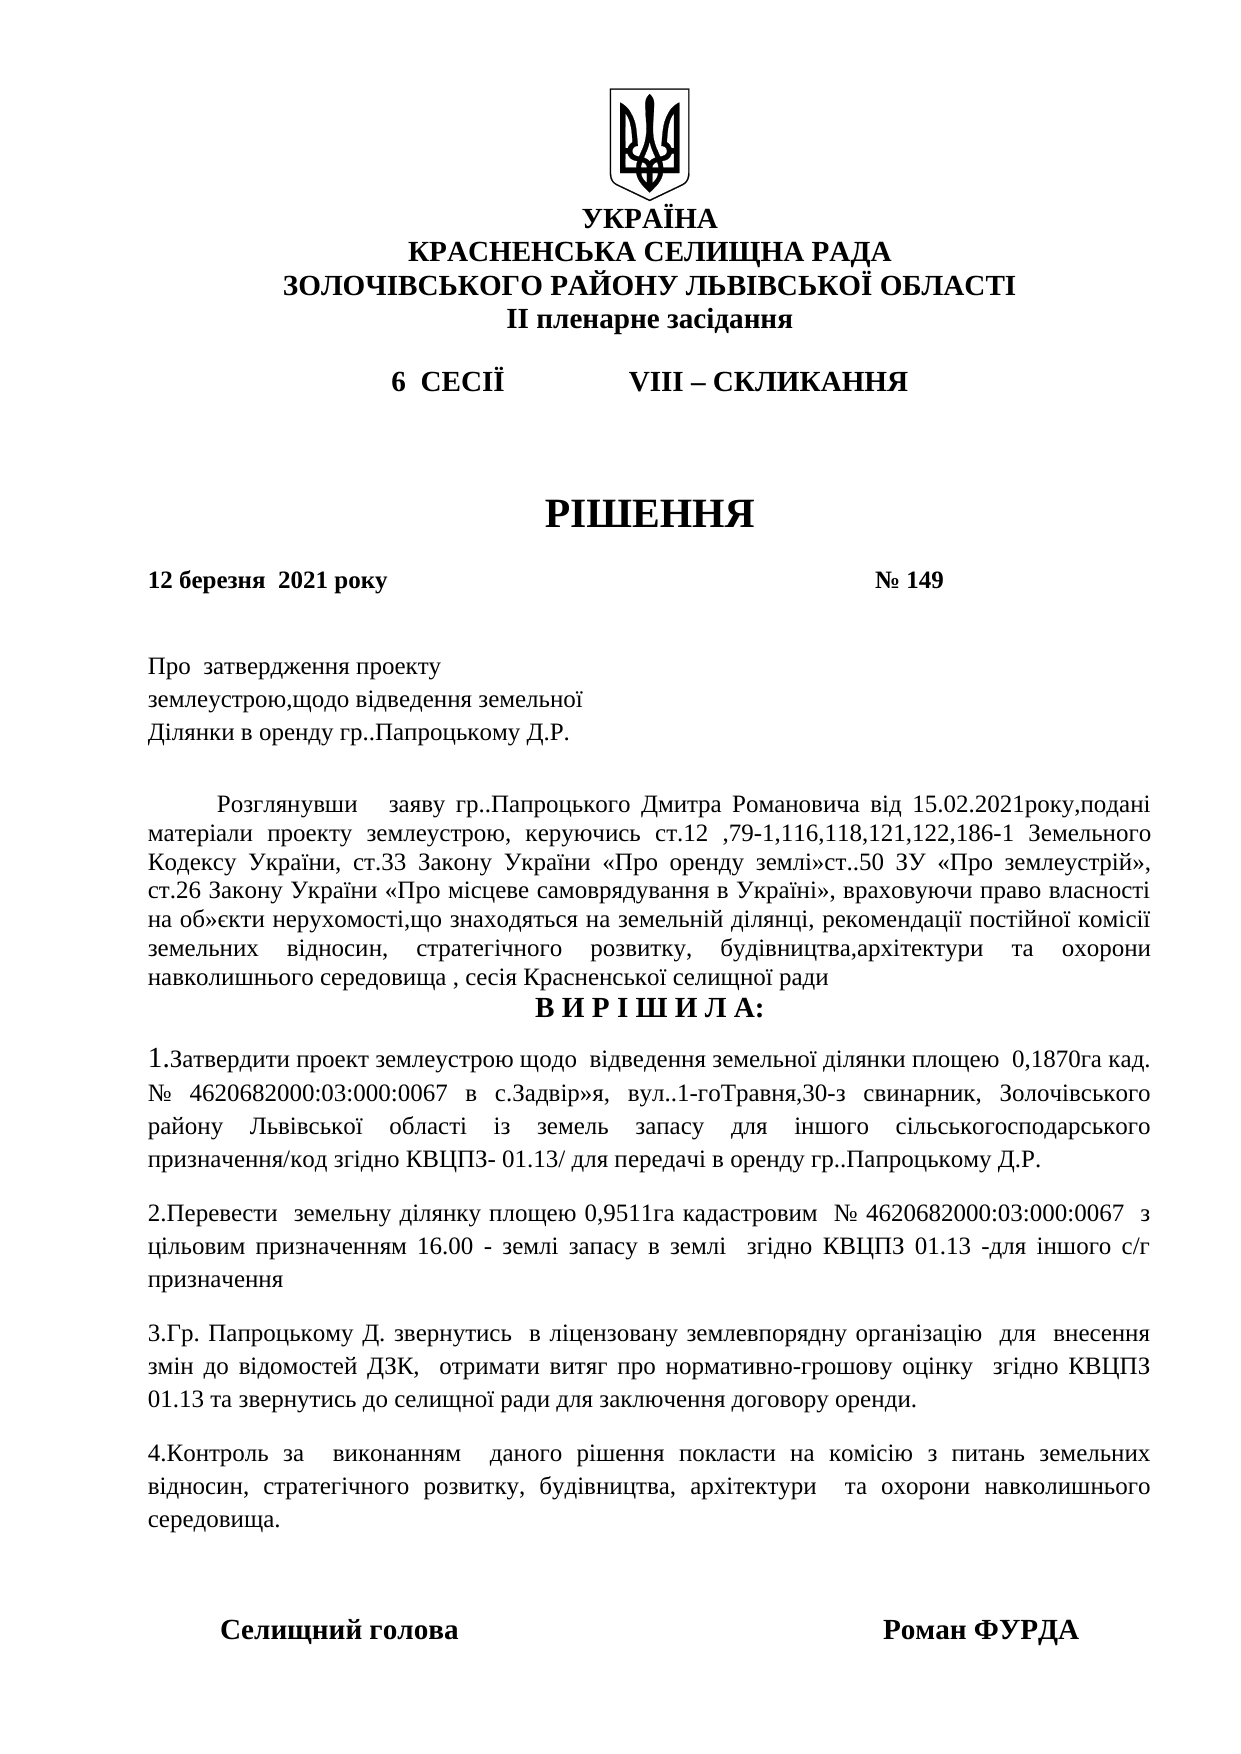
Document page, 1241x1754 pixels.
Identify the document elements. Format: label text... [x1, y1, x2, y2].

text 1.Затвердити проект землеустрою щодо відведення земельної ділянки площею 0,1870га кад.№ 4620682000:03:000:0067 в с.Задвір»я, вул..1-гоТравня,30-з свинарник, Золочівського району Львівської області із земель запасу для іншого сільськогосподарського призначення/код згідно КВЦПЗ- 01.13/ для передачі в оренду гр..Папроцькому Д.Р. [148, 1041, 1152, 1173]
text КРАСНЕНСЬКА СЕЛИЩНА РАДА [148, 234, 1152, 268]
text землеустрою,щодо відведення земельної [148, 684, 1152, 713]
text РІШЕННЯ [148, 488, 1152, 536]
text Селищний голова Роман ФУРДА [148, 1612, 1152, 1645]
text 6 СЕСІЇ VIII – СКЛИКАННЯ [148, 364, 1152, 397]
text Про затвердження проекту [148, 651, 1152, 680]
text УКРАЇНА [148, 201, 1152, 234]
text Ділянки в оренду гр..Папроцькому Д.Р. [148, 717, 1152, 746]
text ЗОЛОЧІВСЬКОГО РАЙОНУ ЛЬВІВСЬКОЇ ОБЛАСТІ [148, 268, 1152, 302]
text 2.Перевести земельну ділянку площею 0,9511га кадастровим № 4620682000:03:000:0067 з цільовим призначенням 16.00 - землі запасу в землі згідно КВЦПЗ 01.13 -для іншого с/г призначення [148, 1198, 1152, 1293]
text 3.Гр. Папроцькому Д. звернутись в ліцензовану землевпорядну організацію для внесення змін до відомостей ДЗК, отримати витяг про нормативно-грошову оцінку згідно КВЦПЗ 01.13 та звернутись до селищної ради для заключення договору оренди. [148, 1318, 1152, 1413]
text ІІ пленарне засідання [148, 302, 1152, 335]
text Розглянувши заяву гр..Папроцького Дмитра Романовича від 15.02.2021року,подані матеріали проекту землеустрою, керуючись ст.12 ,79-1,116,118,121,122,186-1 Земельного Кодексу України, ст.33 Закону України «Про оренду землі»ст..50 ЗУ «Про землеустрій», ст.26 Закону України «Про місцеве самоврядування в Україні», враховуючи право власності на об»єкти нерухомості,що знаходяться на земельній ділянці, рекомендації постійної комісії земельних відносин, стратегічного розвитку, будівництва,архітектури та охорони навколишнього середовища , сесія Красненської селищної ради [148, 789, 1152, 990]
text В И Р І Ш И Л А: [148, 990, 1152, 1024]
text 12 березня 2021 року № 149 [148, 565, 1152, 594]
text 4.Контроль за виконанням даного рішення покласти на комісію з питань земельних відносин, стратегічного розвитку, будівництва, архітектури та охорони навколишнього середовища. [148, 1438, 1152, 1533]
